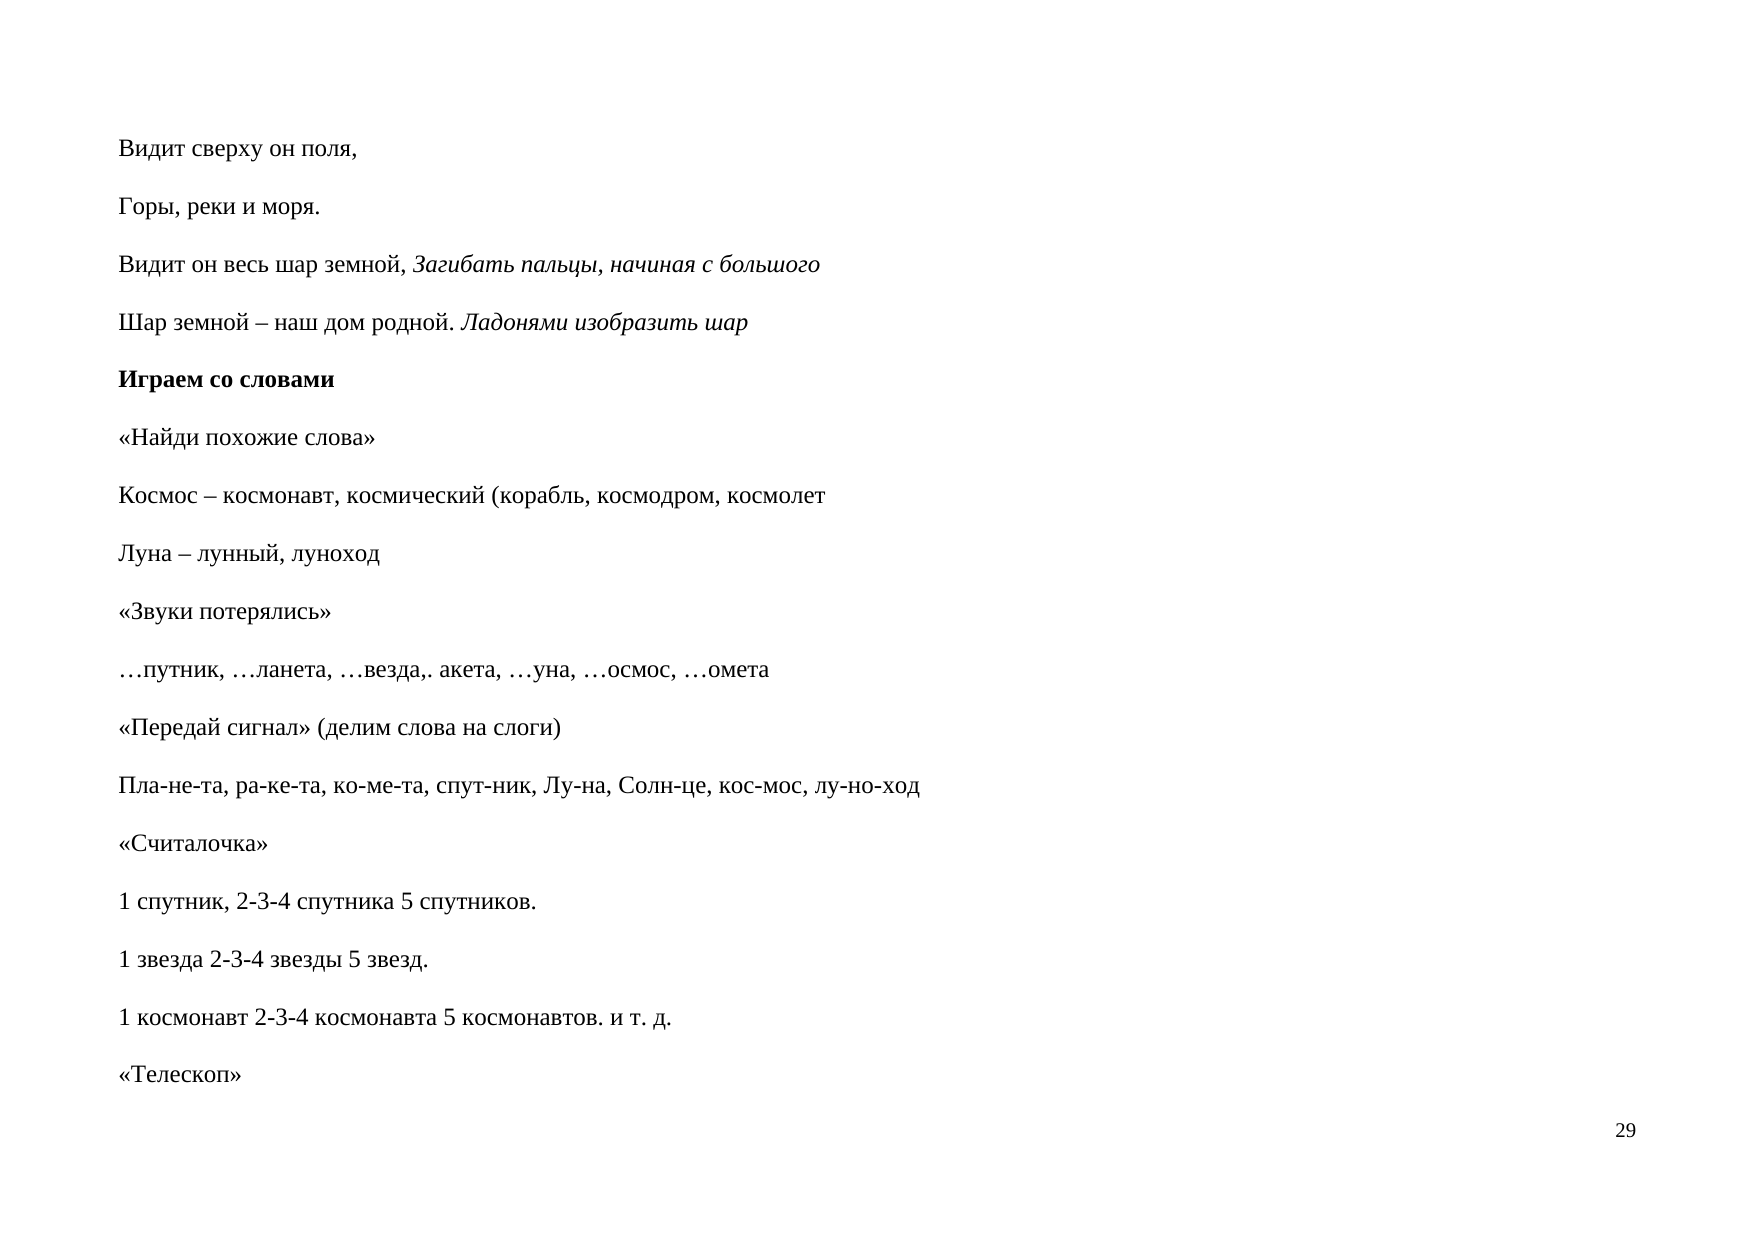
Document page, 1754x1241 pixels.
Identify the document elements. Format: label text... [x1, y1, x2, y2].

text «Передай сигнал» (делим слова на слоги) [118, 712, 1636, 741]
text Шар земной – наш дом родной. Ладонями изобразить шар [118, 307, 1636, 335]
text Горы, реки и моря. [118, 191, 1636, 219]
text Играем со словами [118, 364, 1636, 393]
text Космос – космонавт, космический (корабль, космодром, космолет [118, 480, 1636, 509]
text 1 спутник, 2-3-4 спутника 5 спутников. [118, 886, 1636, 914]
text «Звуки потерялись» [118, 596, 1636, 625]
text 1 звезда 2-3-4 звезды 5 звезд. [118, 944, 1636, 972]
text Пла-не-та, ра-ке-та, ко-ме-та, спут-ник, Лу-на, Солн-це, кос-мос, лу-но-ход [118, 770, 1636, 799]
text 1 космонавт 2-3-4 космонавта 5 космонавтов. и т. д. [118, 1002, 1636, 1030]
text …путник, …ланета, …везда,. акета, …уна, …осмос, …омета [118, 654, 1636, 683]
text «Найди похожие слова» [118, 422, 1636, 451]
text Луна – лунный, луноход [118, 538, 1636, 567]
text Видит он весь шар земной, Загибать пальцы, начиная с большого [118, 249, 1636, 277]
text «Телескоп» [118, 1059, 1636, 1088]
text Видит сверху он поля, [118, 133, 1636, 162]
text «Считалочка» [118, 828, 1636, 857]
